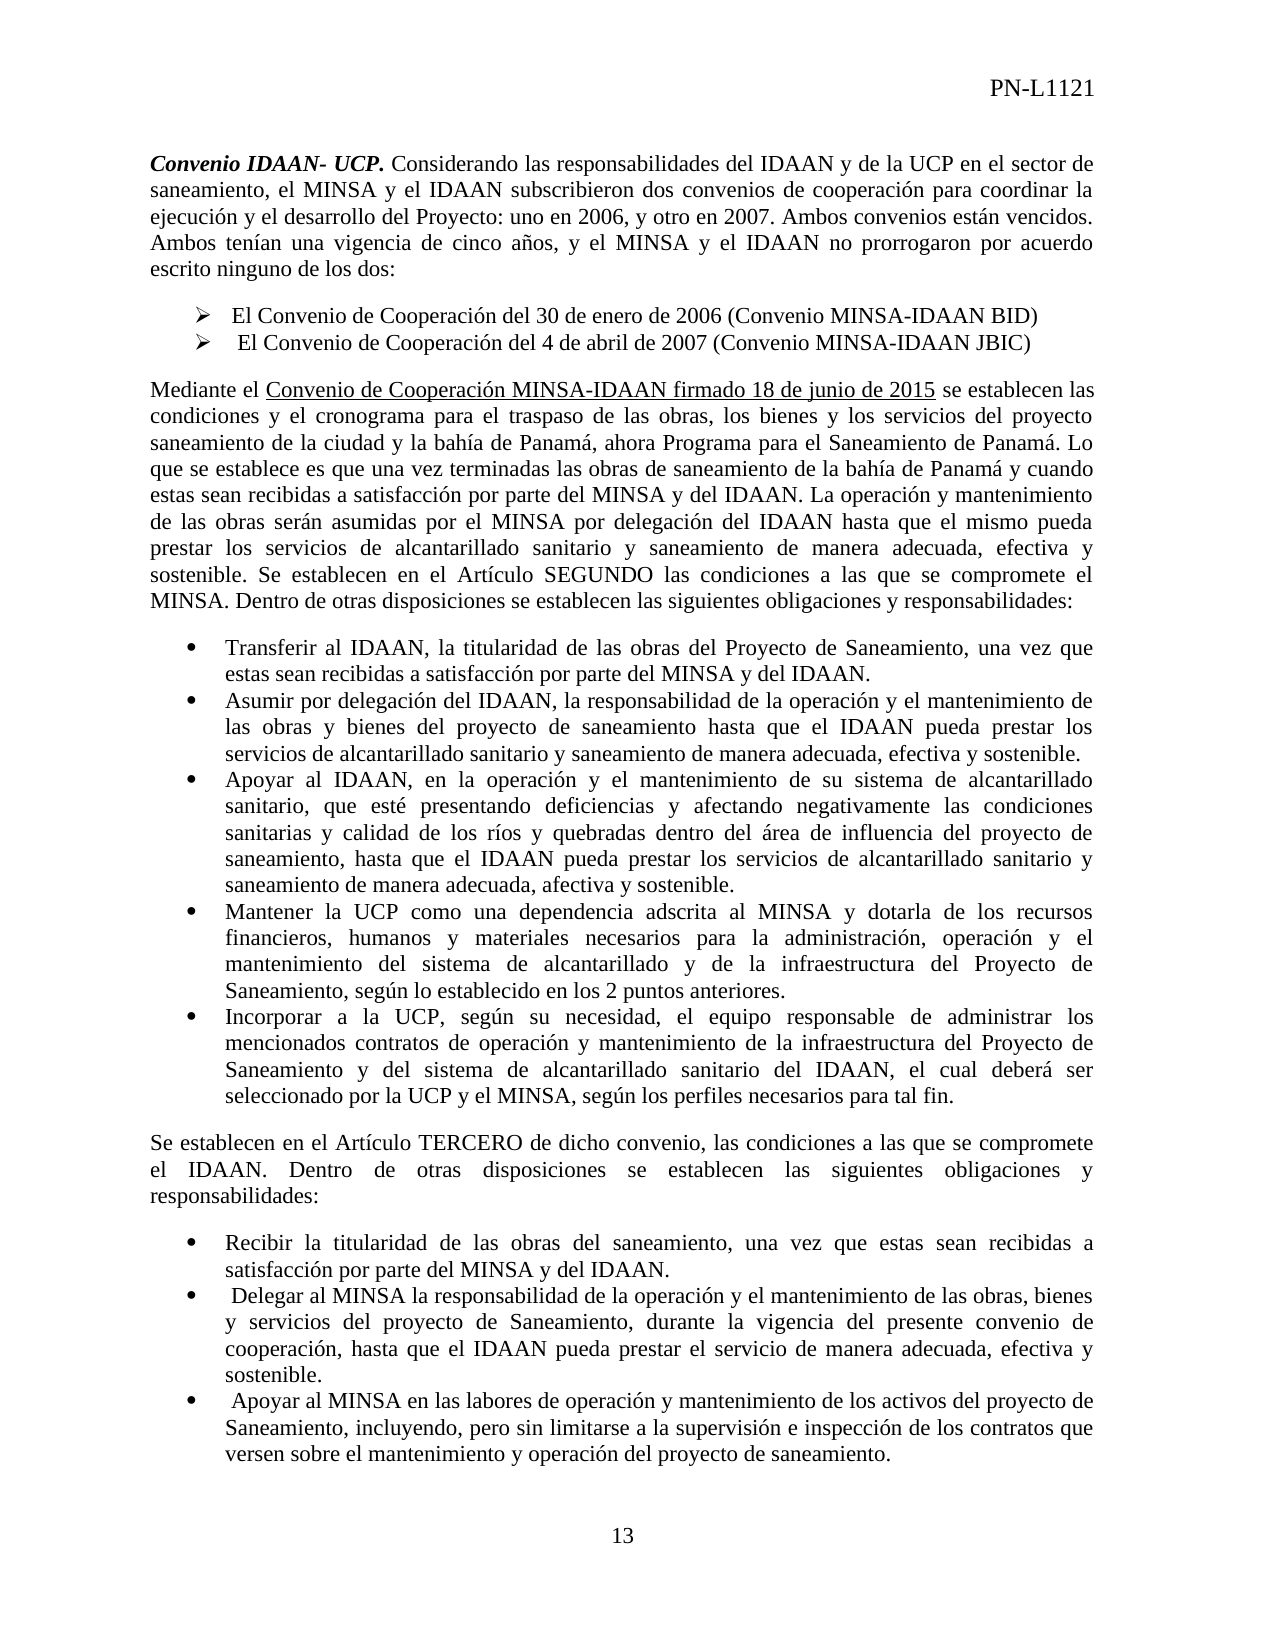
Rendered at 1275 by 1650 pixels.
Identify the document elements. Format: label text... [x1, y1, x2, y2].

list Apoyar al IDAAN, en la operación y el mantenimiento de su sistema de alcantarillado sanitario, que esté presentando deficiencias y afectando negativamente las condiciones sanitarias y calidad de los ríos y quebradas dentro del área de influencia del proyecto de saneamiento, hasta que el IDAAN pueda prestar los servicios de alcantarillado sanitario y saneamiento de manera adecuada, afectiva y sostenible. [187, 766, 1095, 898]
list Incorporar a la UCP, según su necesidad, el equipo responsable de administrar los mencionados contratos de operación y mantenimiento de la infraestructura del Proyecto de Saneamiento y del sistema de alcantarillado sanitario del IDAAN, el cual deberá ser seleccionado por la UCP y el MINSA, según los perfiles necesarios para tal fin. [187, 1003, 1095, 1108]
text Mediante el Convenio de Cooperación MINSA-IDAAN firmado 18 de junio de 2015 se establecen las condiciones y el cronograma para el traspaso de las obras, los bienes y los servicios del proyecto saneamiento de la ciudad y la bahía de Panamá, ahora Programa para el Saneamiento de Panamá. Lo que se establece es que una vez terminadas las obras de saneamiento de la bahía de Panamá y cuando estas sean recibidas a satisfacción por parte del MINSA y del IDAAN. La operación y mantenimiento de las obras serán asumidas por el MINSA por delegación del IDAAN hasta que el mismo pueda prestar los servicios de alcantarillado sanitario y saneamiento de manera adecuada, efectiva y sostenible. Se establecen en el Artículo SEGUNDO las condiciones a las que se compromete el MINSA. Dentro de otras disposiciones se establecen las siguientes obligaciones y responsabilidades: [150, 376, 1095, 613]
list Delegar al MINSA la responsabilidad de la operación y el mantenimiento de las obras, bienes y servicios del proyecto de Saneamiento, durante la vigencia del presente convenio de cooperación, hasta que el IDAAN pueda prestar el servicio de manera adecuada, efectiva y sostenible. [187, 1282, 1095, 1387]
list Apoyar al MINSA en las labores de operación y mantenimiento de los activos del proyecto de Saneamiento, incluyendo, pero sin limitarse a la supervisión e inspección de los contratos que versen sobre el mantenimiento y operación del proyecto de saneamiento. [187, 1387, 1095, 1466]
list Recibir la titularidad de las obras del saneamiento, una vez que estas sean recibidas a satisfacción por parte del MINSA y del IDAAN. [187, 1229, 1095, 1282]
list Mantener la UCP como una dependencia adscrita al MINSA y dotarla de los recursos financieros, humanos y materiales necesarios para la administración, operación y el mantenimiento del sistema de alcantarillado y de la infraestructura del Proyecto de Saneamiento, según lo establecido en los 2 puntos anteriores. [187, 898, 1095, 1003]
list Asumir por delegación del IDAAN, la responsabilidad de la operación y el mantenimiento de las obras y bienes del proyecto de saneamiento hasta que el IDAAN pueda prestar los servicios de alcantarillado sanitario y saneamiento de manera adecuada, efectiva y sostenible. [187, 687, 1095, 766]
text Convenio IDAAN- UCP. Considerando las responsabilidades del IDAAN y de la UCP en el sector de saneamiento, el MINSA y el IDAAN subscribieron dos convenios de cooperación para coordinar la ejecución y el desarrollo del Proyecto: uno en 2006, y otro en 2007. Ambos convenios están vencidos. Ambos tenían una vigencia de cinco años, y el MINSA y el IDAAN no prorrogaron por acuerdo escrito ninguno de los dos: [150, 150, 1095, 282]
list El Convenio de Cooperación del 4 de abril de 2007 (Convenio MINSA-IDAAN JBIC) [194, 329, 1095, 355]
text Se establecen en el Artículo TERCERO de dicho convenio, las condiciones a las que se compromete el IDAAN. Dentro de otras disposiciones se establecen las siguientes obligaciones y responsabilidades: [150, 1129, 1095, 1208]
list Transferir al IDAAN, la titularidad de las obras del Proyecto de Saneamiento, una vez que estas sean recibidas a satisfacción por parte del MINSA y del IDAAN. [187, 634, 1095, 687]
list El Convenio de Cooperación del 30 de enero de 2006 (Convenio MINSA-IDAAN BID) [194, 303, 1095, 329]
